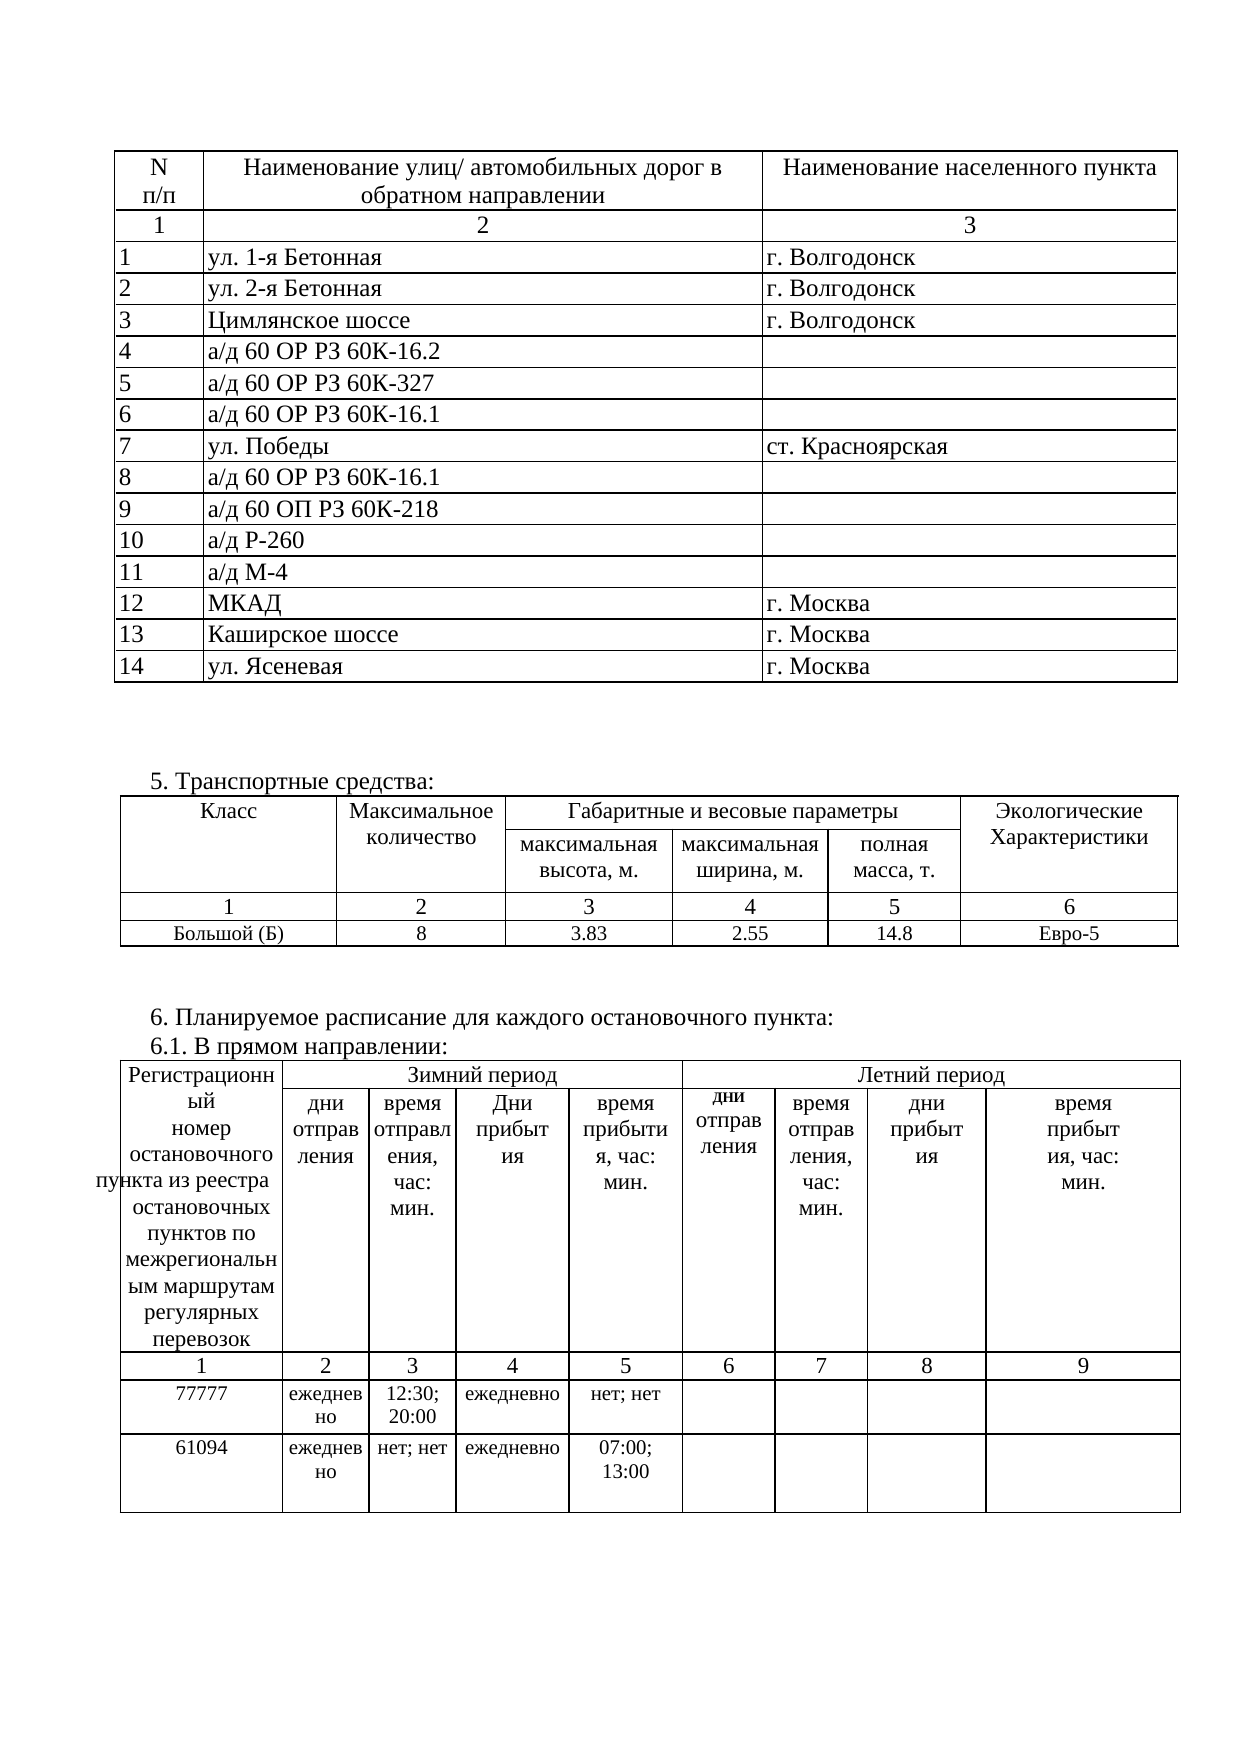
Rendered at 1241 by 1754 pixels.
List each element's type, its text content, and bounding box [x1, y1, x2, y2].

table_cell дни отправ ления [283, 1089, 368, 1351]
table_cell 6 [961, 893, 1177, 920]
table_cell 9 [987, 1353, 1180, 1379]
table_cell а/д Р-260 [204, 525, 762, 555]
table_cell Большой (Б) [121, 921, 336, 945]
table_cell 5 [570, 1353, 682, 1379]
table_cell [763, 524, 1177, 555]
table_cell г. Волгодонск [763, 272, 1177, 303]
table_cell 6 [683, 1353, 774, 1379]
table_cell 2.55 [673, 921, 827, 945]
table_cell 14 [115, 651, 203, 681]
table_cell нет; нет [370, 1435, 455, 1512]
table_cell [776, 1381, 867, 1433]
table_cell полная масса, т. [829, 830, 960, 892]
table_cell время прибыт ия, час: мин. [987, 1089, 1180, 1351]
table_cell 1 [121, 1353, 282, 1379]
table_cell ежедневно [457, 1381, 568, 1433]
table_cell [868, 1435, 985, 1512]
table_cell [683, 1381, 774, 1433]
table_cell 61094 [121, 1435, 282, 1512]
table_cell а/д 60 ОП РЗ 60К-218 [204, 494, 762, 524]
table_cell 8 [868, 1353, 985, 1379]
table_cell нет; нет [570, 1381, 682, 1433]
table_cell [763, 398, 1177, 429]
table_cell 4 [457, 1353, 568, 1379]
table_cell ул. Ясеневая [204, 651, 762, 681]
table_cell [763, 461, 1177, 492]
table_cell 4 [673, 893, 827, 920]
table_cell 10 [115, 525, 203, 555]
table_cell г. Москва [763, 618, 1177, 649]
table_cell ежедневно [283, 1381, 368, 1433]
table_cell 3 [763, 209, 1177, 241]
table_header Габаритные и весовые параметры [506, 797, 960, 828]
table_cell 3 [115, 305, 203, 335]
table_header Экологические Характеристики [961, 797, 1177, 892]
table_cell ул. Победы [204, 431, 762, 461]
table_cell [987, 1435, 1180, 1512]
table_cell г. Волгодонск [763, 241, 1177, 272]
table_cell ст. Красноярская [763, 429, 1177, 461]
table_cell 14.8 [829, 921, 960, 945]
table_cell 12 [115, 588, 203, 618]
table_cell г. Волгодонск [763, 304, 1177, 335]
table_header Наименование улиц/ автомобильных дорог в обратном направлении [204, 152, 762, 209]
table_cell максимальная ширина, м. [673, 830, 827, 892]
table_cell 8 [115, 462, 203, 492]
table_cell [987, 1381, 1180, 1433]
table_cell 2 [204, 211, 762, 241]
table_cell ежедневно [283, 1435, 368, 1512]
table_cell 11 [115, 556, 203, 587]
table_cell время отправ ления, час: мин. [776, 1089, 867, 1351]
table_cell 13 [115, 619, 203, 649]
table_cell 3 [370, 1353, 455, 1379]
table_cell 5 [829, 893, 960, 920]
table_cell 7 [115, 430, 203, 461]
table_cell максимальная высота, м. [506, 830, 672, 892]
table_cell 7 [776, 1353, 867, 1379]
table_cell а/д 60 ОР РЗ 60К-16.1 [204, 400, 762, 429]
table_cell 2 [115, 273, 203, 303]
table_cell время отправл ения, час: мин. [370, 1089, 455, 1351]
table_header Максимальное количество [337, 797, 505, 892]
table_header Класс [121, 797, 336, 892]
table_cell ДНИ отправ ления [683, 1089, 774, 1351]
table_cell 07:00; 13:00 [570, 1435, 682, 1512]
table_cell а/д 60 ОР РЗ 60К-327 [204, 368, 762, 398]
table_cell 2 [337, 893, 505, 920]
table_cell 8 [337, 921, 505, 945]
table_cell 3 [506, 893, 672, 920]
table_cell 1 [115, 242, 203, 272]
text 6.1. В прямом направлении: [150, 1031, 1090, 1059]
table_cell а/д 60 ОР РЗ 60К-16.2 [204, 337, 762, 366]
table_cell ул. 2-я Бетонная [204, 274, 762, 303]
table_cell 12:30; 20:00 [370, 1381, 455, 1433]
table_header Летний период [683, 1061, 1180, 1087]
table_cell ежедневно [457, 1435, 568, 1512]
text 6. Планируемое расписание для каждого остановочного пункта: [150, 1002, 1090, 1031]
table_cell 9 [115, 493, 203, 524]
table_cell [763, 555, 1177, 587]
table_cell [763, 366, 1177, 398]
table_cell [763, 335, 1177, 366]
table_cell ул. 1-я Бетонная [204, 242, 762, 272]
table_cell 2 [283, 1353, 368, 1379]
table_cell 1 [115, 210, 203, 241]
table_cell Цимлянское шоссе [204, 305, 762, 335]
table_header N п/п [115, 152, 203, 209]
table_cell Евро-5 [961, 921, 1177, 945]
table_header Зимний период [283, 1061, 682, 1087]
table_cell дни прибыт ия [868, 1089, 985, 1351]
table_cell МКАД [204, 588, 762, 618]
table_cell 6 [115, 399, 203, 429]
table_cell г. Москва [763, 650, 1177, 681]
table_cell а/д 60 ОР РЗ 60К-16.1 [204, 462, 762, 492]
table_cell 77777 [121, 1381, 282, 1433]
table_cell [683, 1435, 774, 1512]
table_cell 3.83 [506, 921, 672, 945]
text 5. Транспортные средства: [150, 766, 1090, 795]
table_cell [868, 1381, 985, 1433]
table_cell 5 [115, 368, 203, 398]
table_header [121, 1061, 282, 1351]
table_cell а/д М-4 [204, 557, 762, 587]
table_cell г. Москва [763, 587, 1177, 618]
table_cell 1 [121, 893, 336, 920]
table_cell [763, 492, 1177, 524]
table_cell 4 [115, 336, 203, 366]
table_header Наименование населенного пункта [763, 152, 1177, 209]
table_cell Каширское шоссе [204, 620, 762, 649]
table_cell Дни прибыт ия [457, 1089, 568, 1351]
table_cell [776, 1435, 867, 1512]
table_cell время прибыти я, час: мин. [570, 1089, 682, 1351]
